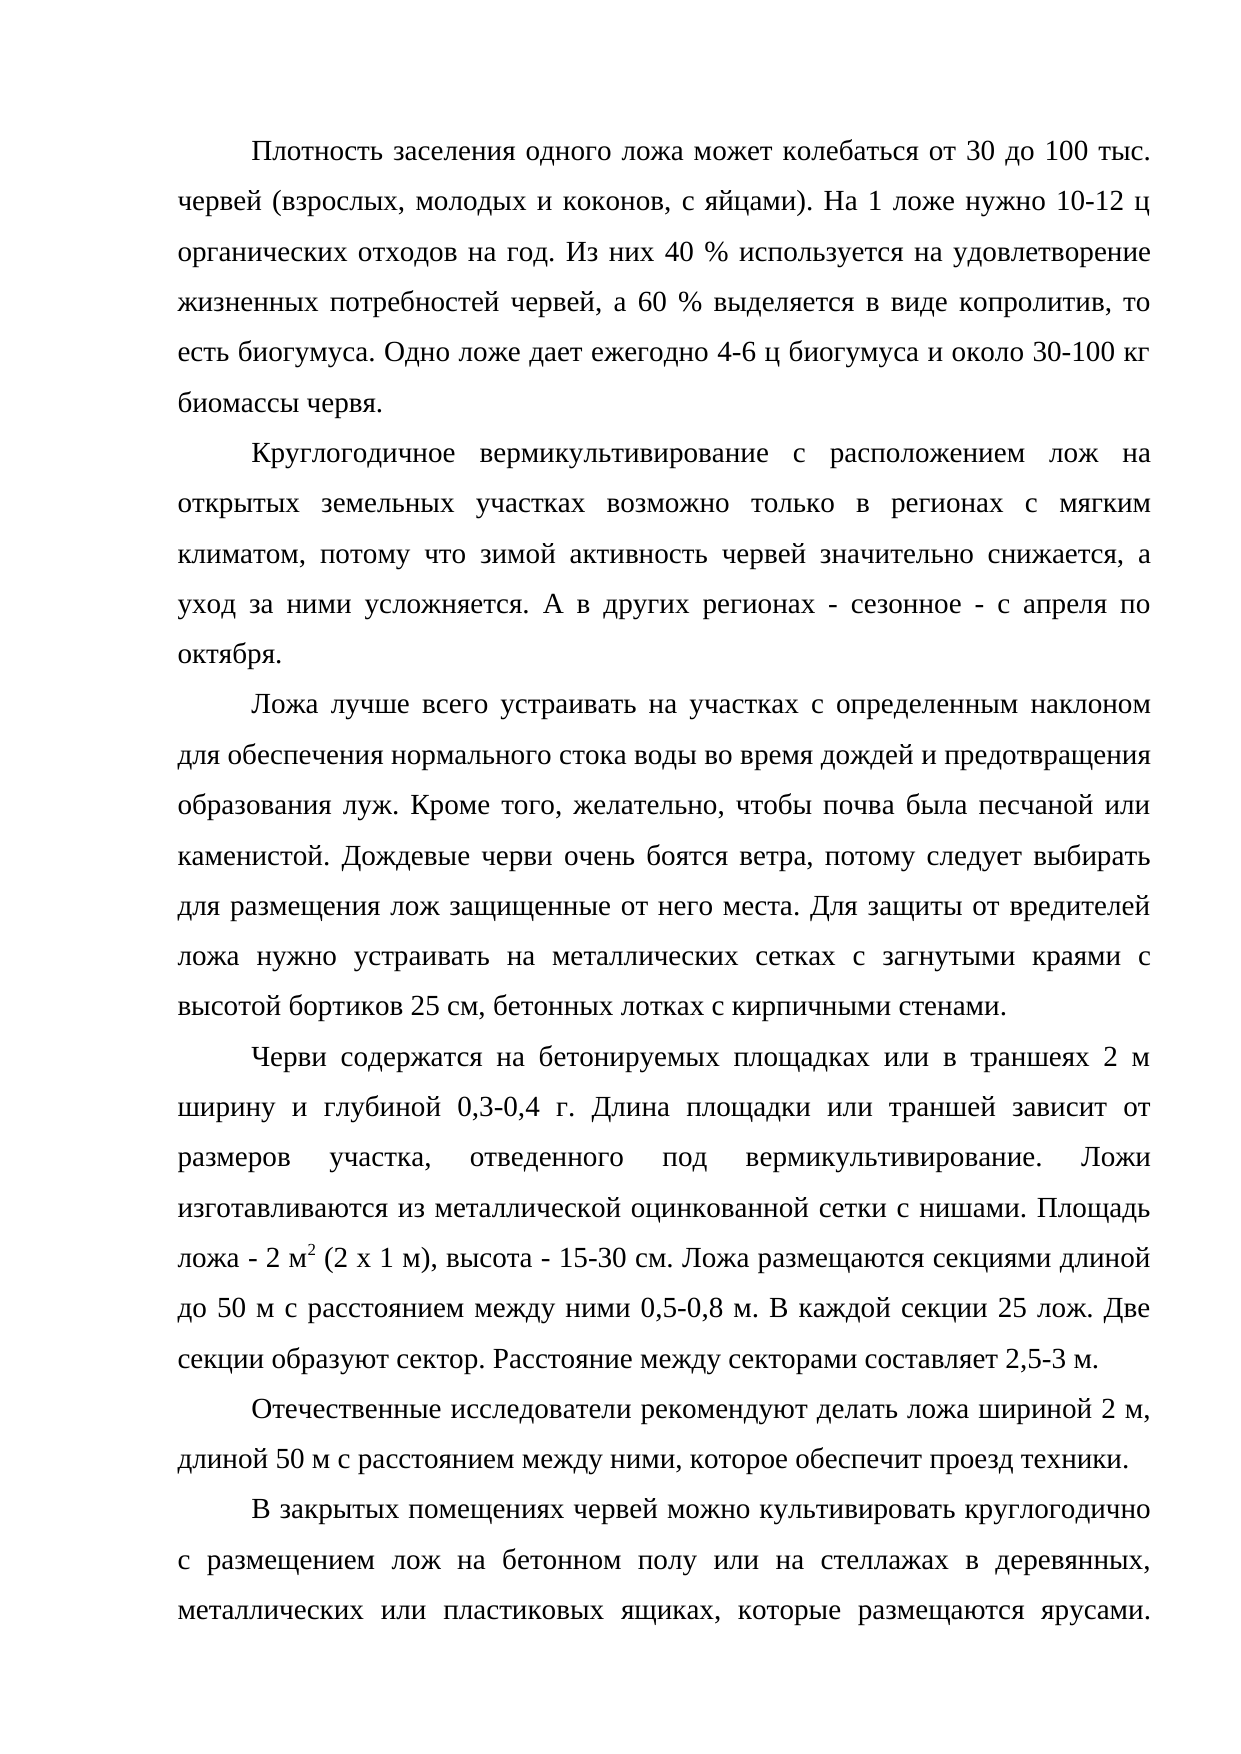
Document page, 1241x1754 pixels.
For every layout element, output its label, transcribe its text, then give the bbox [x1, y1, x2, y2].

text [177, 1492, 1152, 1626]
text Плотность заселения одного ложа может колебаться от 30 до 100 тыс. червей (взрослых, молодых и коконов, с яйцами). На 1 ложе нужно 10-12 ц органических отходов на год. Из них 40 % используется на удовлетворение жизненных потребностей червей, а 60 % выделяется в виде копролитив, то есть биогумуса. Одно ложе дает ежегодно 4-6 ц биогумуса и около 30-100 кг биомассы червя. [177, 133, 1152, 418]
text Ложа лучше всего устраивать на участках с определенным наклоном для обеспечения нормального стока воды во время дождей и предотвращения образования луж. Кроме того, желательно, чтобы почва была песчаной или каменистой. Дождевые черви очень боятся ветра, потому следует выбирать для размещения лож защищенные от него места. Для защиты от вредителей ложа нужно устраивать на металлических сетках с загнутыми краями с высотой бортиков 25 см, бетонных лотках с кирпичными стенами. [177, 687, 1152, 1022]
text Круглогодичное вермикультивирование с расположением лож на открытых земельных участках возможно только в регионах с мягким климатом, потому что зимой активность червей значительно снижается, а уход за ними усложняется. А в других регионах - сезонное - с апреля по октября. [177, 435, 1152, 670]
text Черви содержатся на бетонируемых площадках или в траншеях 2 м ширину и глубиной 0,3-0,4 г. Длина площадки или траншей зависит от размеров участка, отведенного под вермикультивирование. Ложи изготавливаются из металлической оцинкованной сетки с нишами. Площадь ложа - 2 м2 (2 х 1 м), высота - 15-30 см. Ложа размещаются секциями длиной до 50 м с расстоянием между ними 0,5-0,8 м. В каждой секции 25 лож. Две секции образуют сектор. Расстояние между секторами составляет 2,5-3 м. [177, 1039, 1152, 1374]
text Отечественные исследователи рекомендуют делать ложа шириной 2 м, длиной 50 м с расстоянием между ними, которое обеспечит проезд техники. [177, 1391, 1152, 1475]
